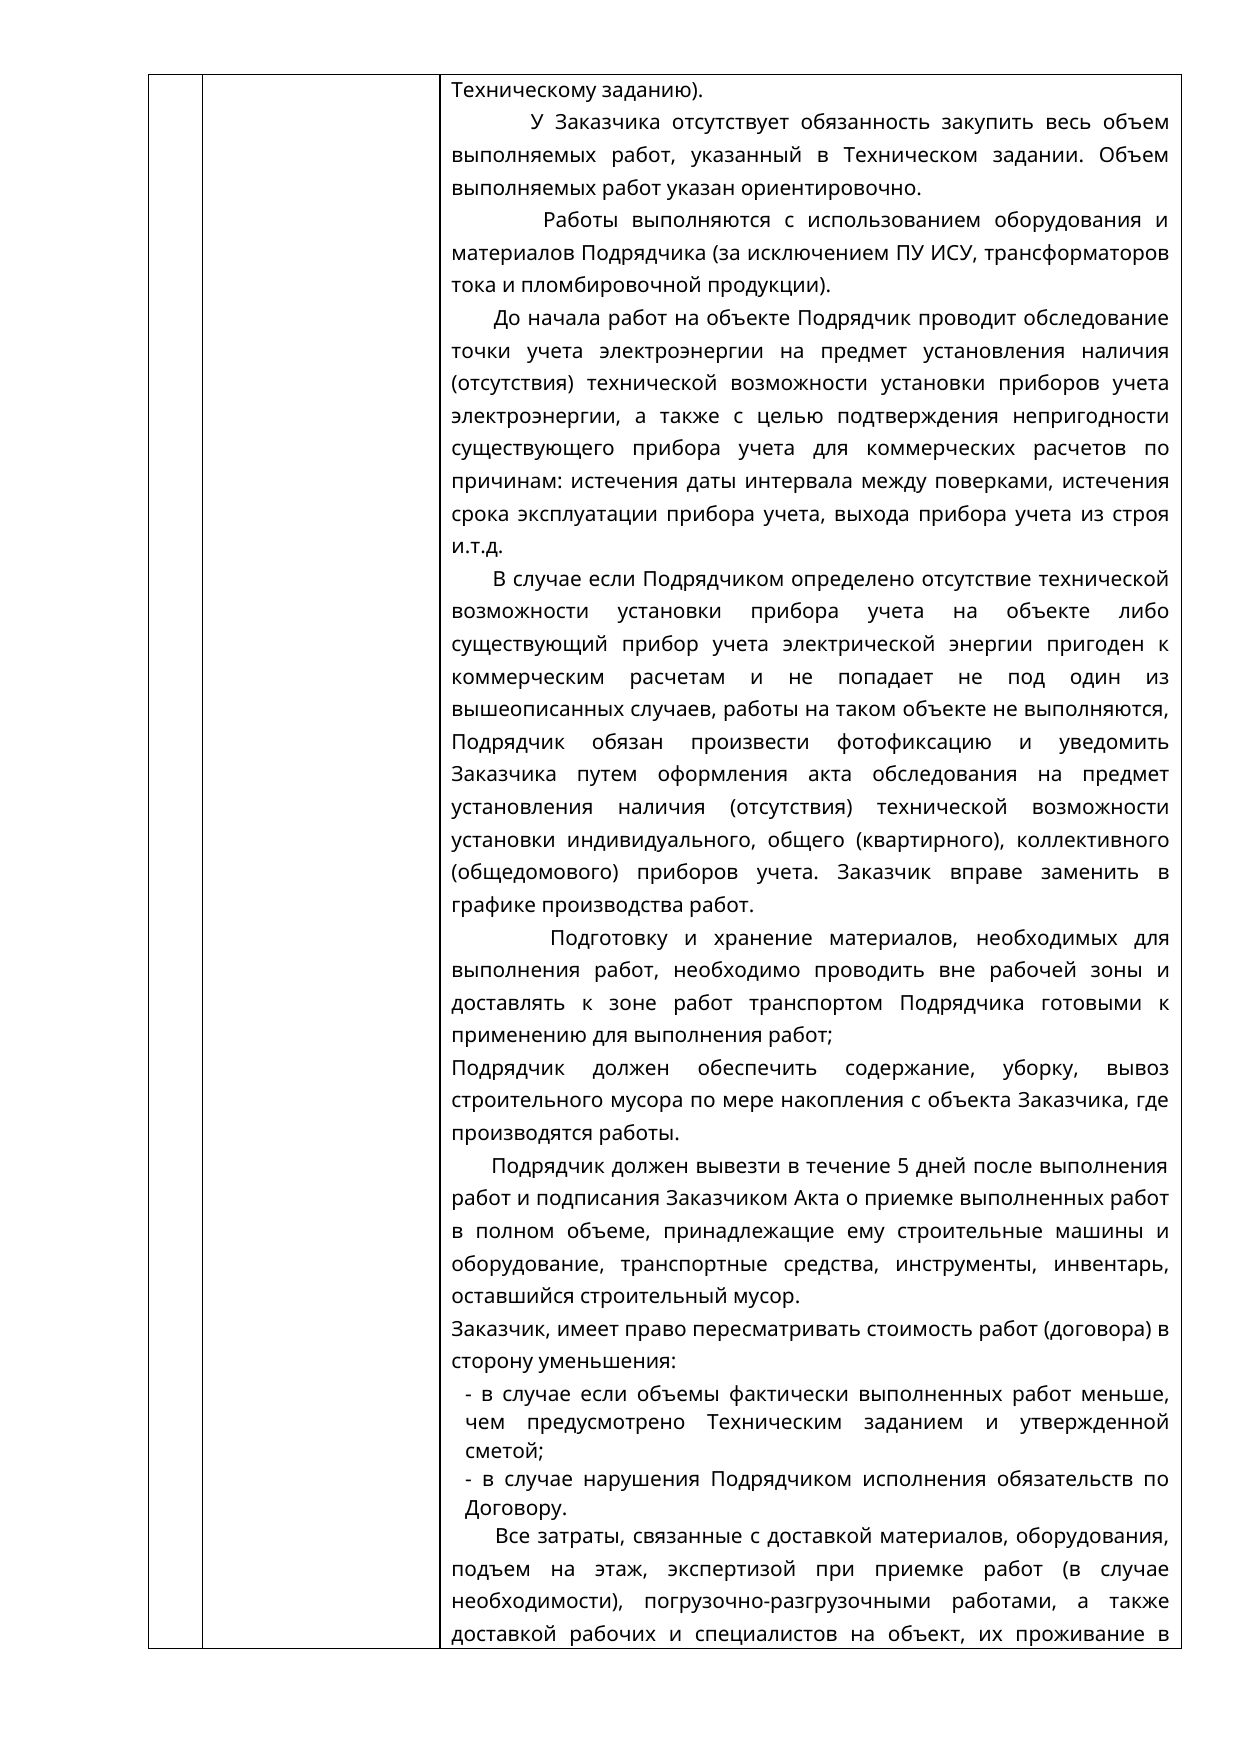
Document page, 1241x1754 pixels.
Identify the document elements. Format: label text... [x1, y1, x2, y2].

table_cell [203, 75, 439, 1647]
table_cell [441, 75, 1181, 1647]
table_cell 4 [149, 75, 202, 1647]
